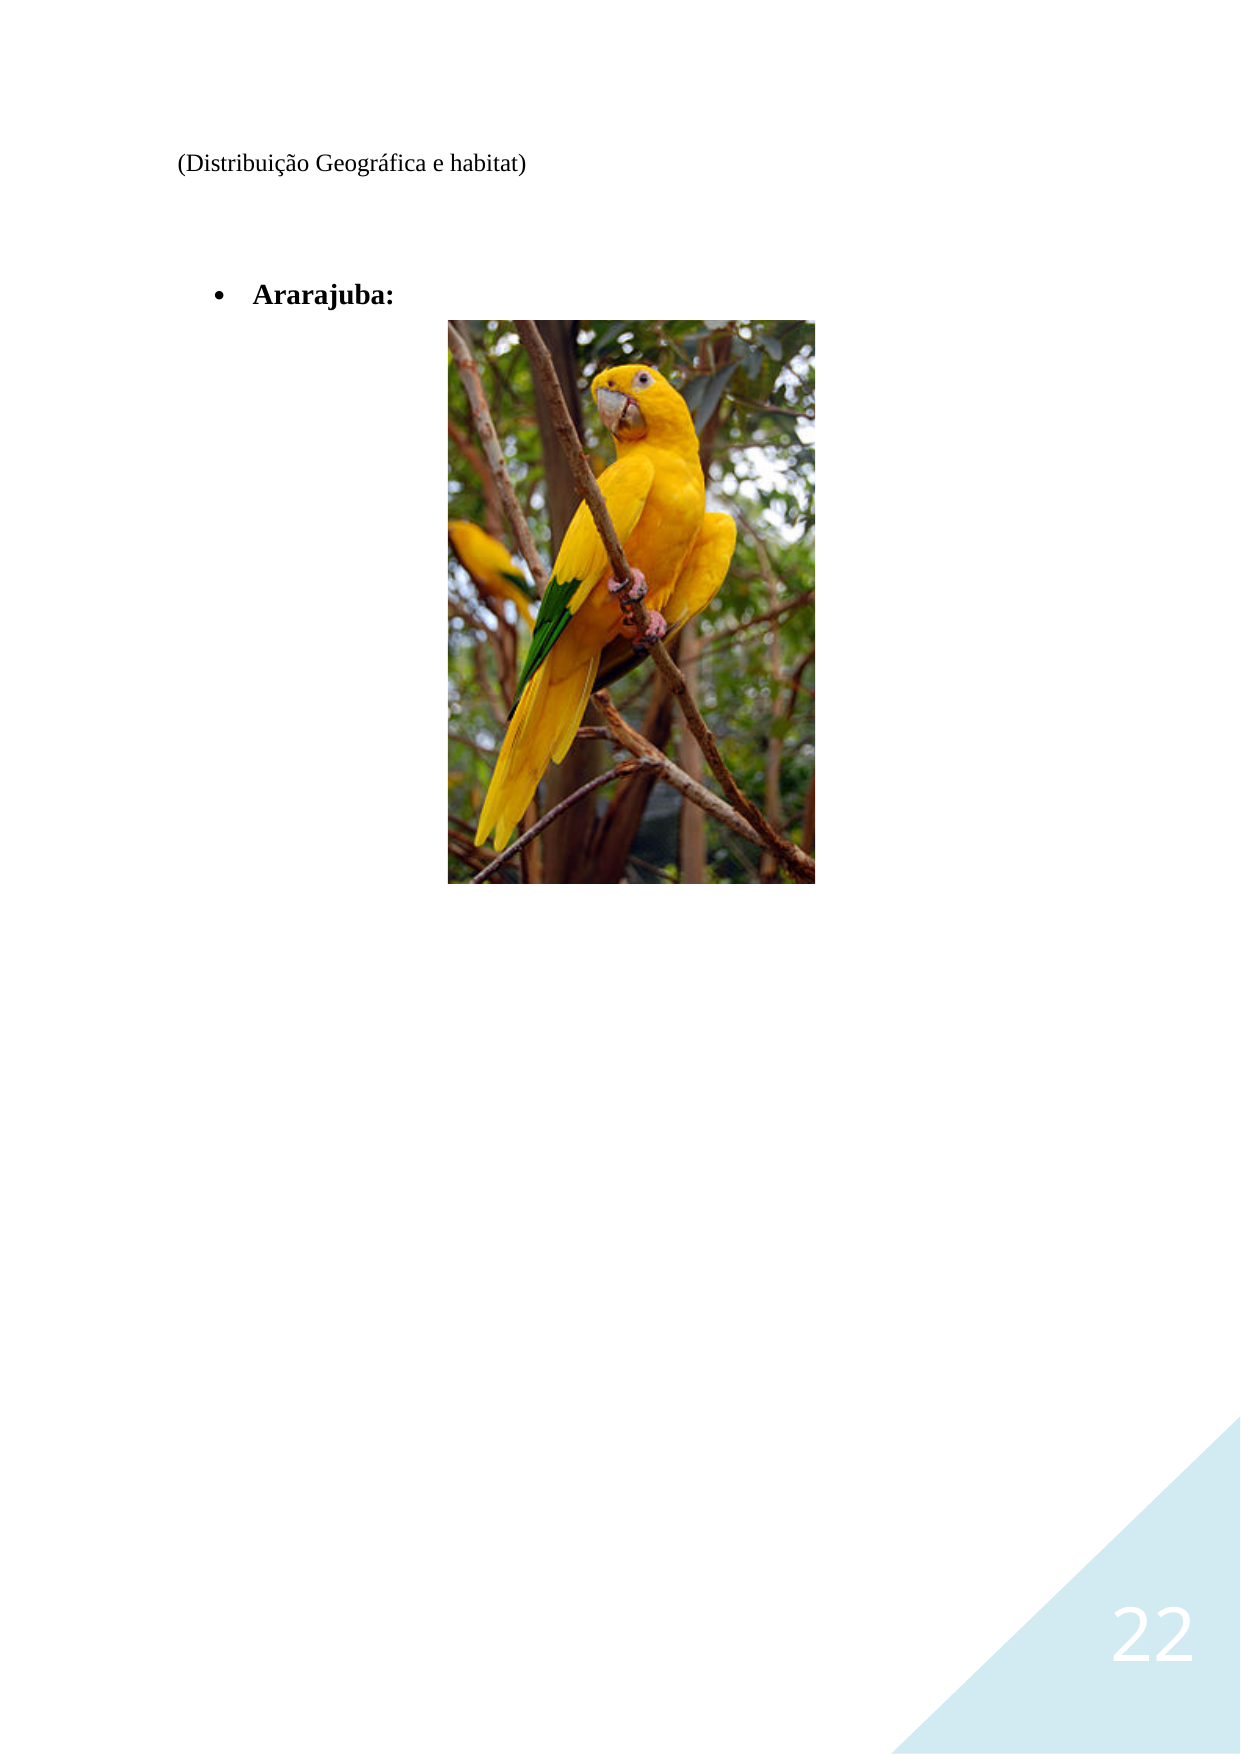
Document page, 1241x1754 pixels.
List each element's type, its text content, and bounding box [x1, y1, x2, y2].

list Ararajuba: [215, 277, 1063, 311]
text (Distribuição Geográfica e habitat) [177, 148, 1063, 176]
picture [443, 320, 816, 882]
